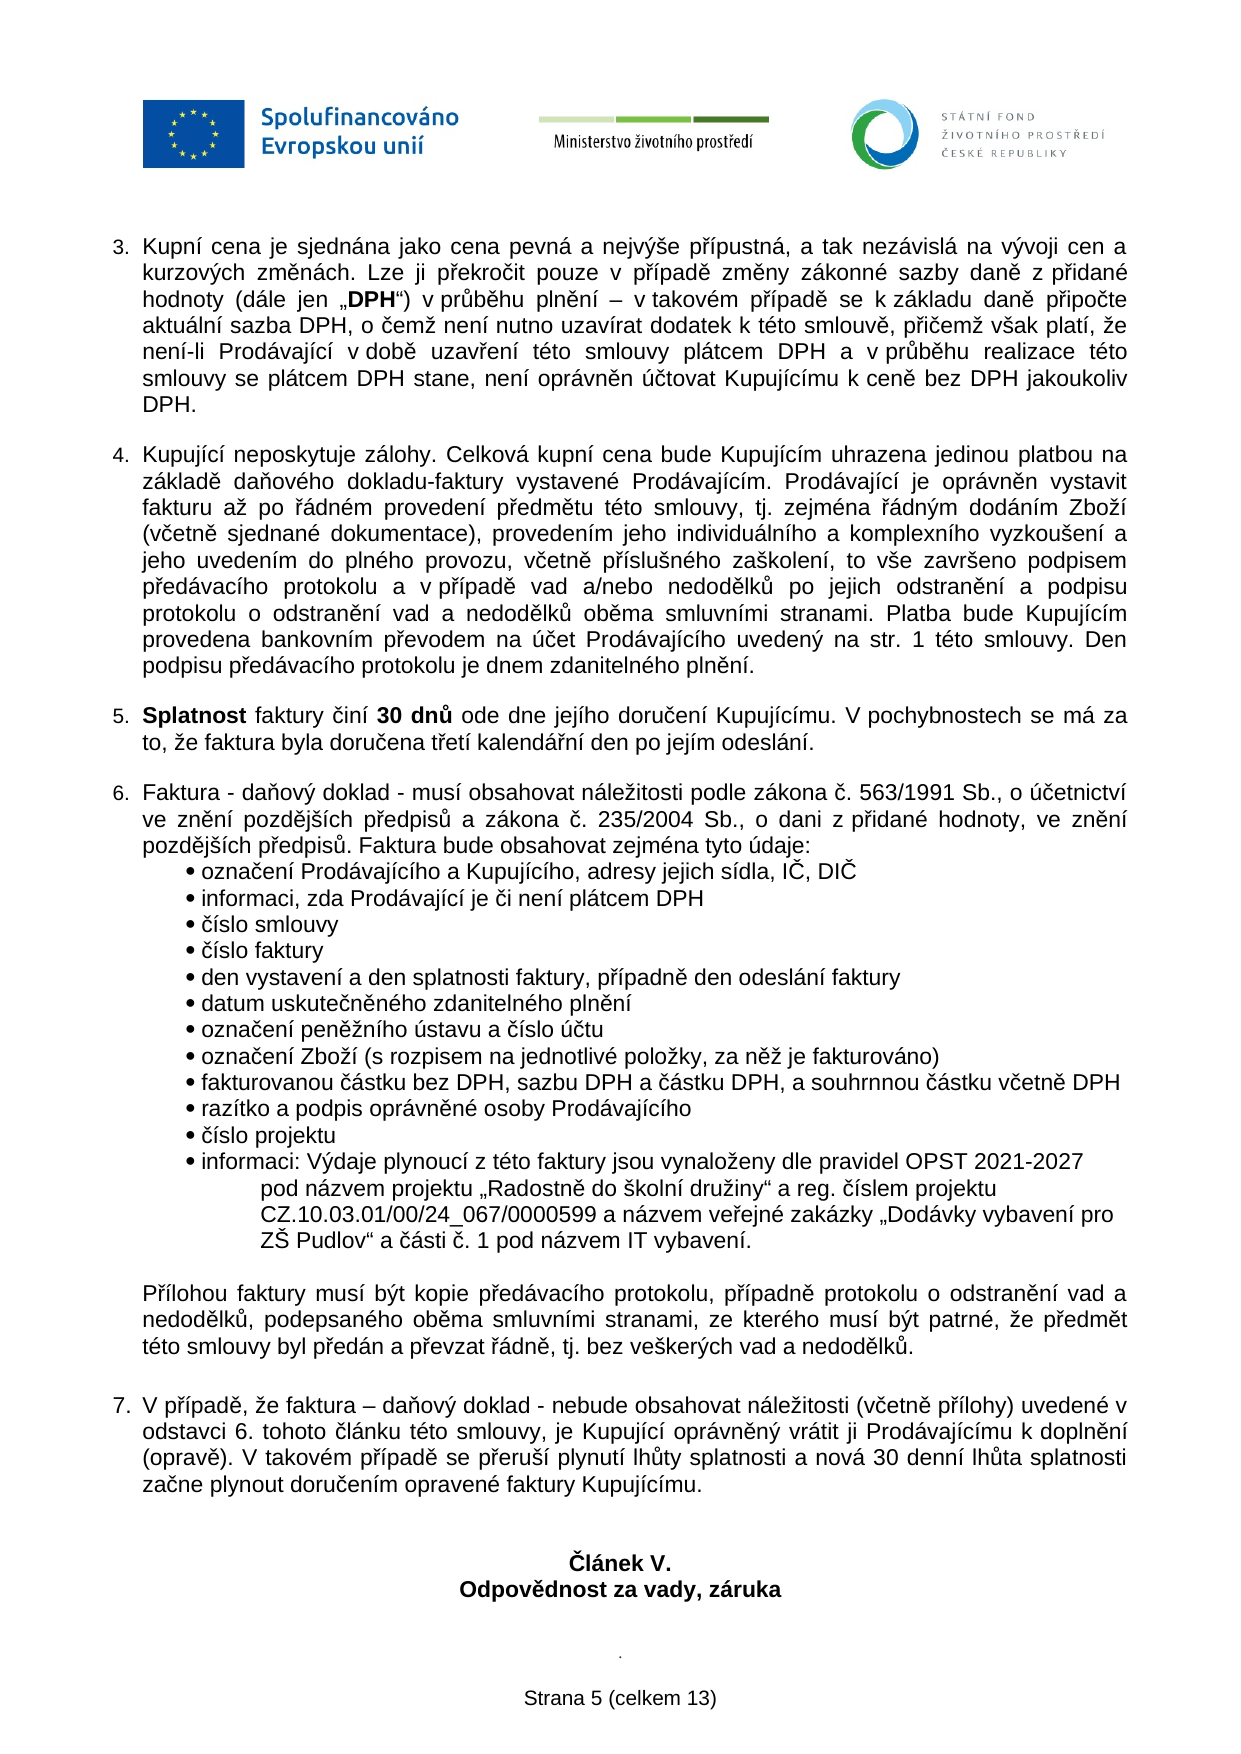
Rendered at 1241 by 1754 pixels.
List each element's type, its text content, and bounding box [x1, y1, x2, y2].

list označení Zboží (s rozpisem na jednotlivé položky, za něž je fakturováno) [186, 1043, 1128, 1069]
list V případě, že faktura – daňový doklad - nebude obsahovat náležitosti (včetně přílohy) uvedené v odstavci 6. tohoto článku této smlouvy, je Kupující oprávněný vrátit ji Prodávajícímu k doplnění (opravě). V takovém případě se přeruší plynutí lhůty splatnosti a nová 30 denní lhůta splatnosti začne plynout doručením opravené faktury Kupujícímu. [112, 1392, 1128, 1497]
subtitle Odpovědnost za vady, záruka [112, 1576, 1128, 1602]
list označení peněžního ústavu a číslo účtu [186, 1016, 1128, 1043]
list informaci: Výdaje plynoucí z této faktury jsou vynaloženy dle pravidel OPST 2021-2027 pod názvem projektu „Radostně do školní družiny“ a reg. číslem projektu CZ.10.03.01/00/24_067/0000599 a názvem veřejné zakázky „Dodávky vybavení pro ZŠ Pudlov“ a části č. 1 pod názvem IT vybavení. [186, 1148, 1128, 1253]
list označení Prodávajícího a Kupujícího, adresy jejich sídla, IČ, DIČ [186, 858, 1128, 884]
list Kupní cena je sjednána jako cena pevná a nejvýše přípustná, a tak nezávislá na vývoji cen a kurzových změnách. Lze ji překročit pouze v případě změny zákonné sazby daně z přidané hodnoty (dále jen „DPH“) v průběhu plnění – v takovém případě se k základu daně připočte aktuální sazba DPH, o čemž není nutno uzavírat dodatek k této smlouvě, přičemž však platí, že není-li Prodávající v době uzavření této smlouvy plátcem DPH a v průběhu realizace této smlouvy se plátcem DPH stane, není oprávněn účtovat Kupujícímu k ceně bez DPH jakoukoliv DPH. [112, 233, 1128, 417]
list Splatnost faktury činí 30 dnů ode dne jejího doručení Kupujícímu. V pochybnostech se má za to, že faktura byla doručena třetí kalendářní den po jejím odeslání. [112, 702, 1128, 755]
list den vystavení a den splatnosti faktury, případně den odeslání faktury [186, 964, 1128, 990]
picture [112, 73, 1128, 185]
list číslo smlouvy [186, 911, 1128, 937]
subtitle Článek V. [112, 1550, 1128, 1576]
list fakturovanou částku bez DPH, sazbu DPH a částku DPH, a souhrnnou částku včetně DPH [186, 1069, 1128, 1095]
list číslo projektu [186, 1122, 1128, 1148]
list číslo faktury [186, 937, 1128, 964]
list datum uskutečněného zdanitelného plnění [186, 990, 1128, 1016]
list Faktura - daňový doklad - musí obsahovat náležitosti podle zákona č. 563/1991 Sb., o účetnictví ve znění pozdějších předpisů a zákona č. 235/2004 Sb., o dani z přidané hodnoty, ve znění pozdějších předpisů. Faktura bude obsahovat zejména tyto údaje: [112, 779, 1128, 858]
list informaci, zda Prodávající je či není plátcem DPH [186, 884, 1128, 911]
list Kupující neposkytuje zálohy. Celková kupní cena bude Kupujícím uhrazena jedinou platbou na základě daňového dokladu-faktury vystavené Prodávajícím. Prodávající je oprávněn vystavit fakturu až po řádném provedení předmětu této smlouvy, tj. zejména řádným dodáním Zboží (včetně sjednané dokumentace), provedením jeho individuálního a komplexního vyzkoušení a jeho uvedením do plného provozu, včetně příslušného zaškolení, to vše završeno podpisem předávacího protokolu a v případě vad a/nebo nedodělků po jejich odstranění a podpisu protokolu o odstranění vad a nedodělků oběma smluvními stranami. Platba bude Kupujícím provedena bankovním převodem na účet Prodávajícího uvedený na str. 1 této smlouvy. Den podpisu předávacího protokolu je dnem zdanitelného plnění. [112, 441, 1128, 678]
text Přílohou faktury musí být kopie předávacího protokolu, případně protokolu o odstranění vad a nedodělků, podepsaného oběma smluvními stranami, ze kterého musí být patrné, že předmět této smlouvy byl předán a převzat řádně, tj. bez veškerých vad a nedodělků. [112, 1280, 1128, 1359]
list razítko a podpis oprávněné osoby Prodávajícího [186, 1095, 1128, 1122]
